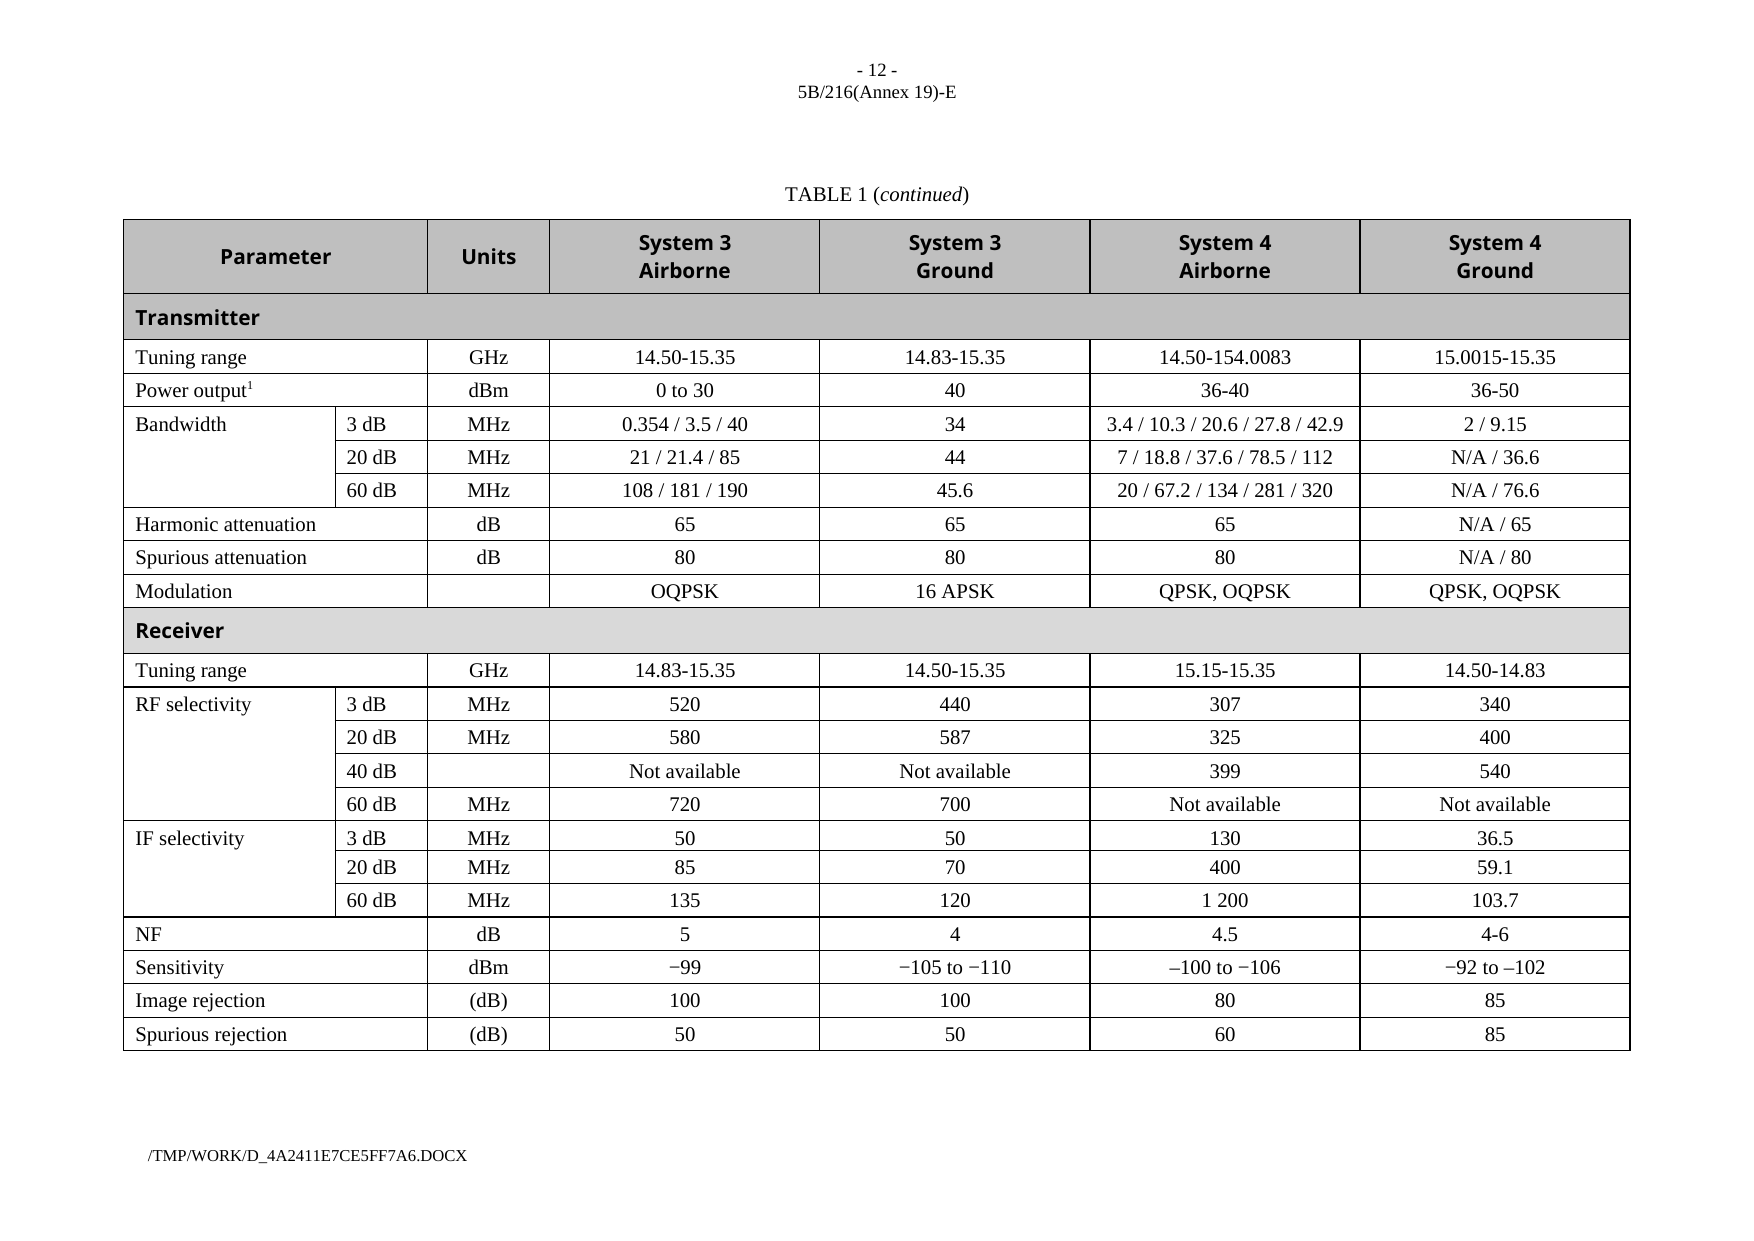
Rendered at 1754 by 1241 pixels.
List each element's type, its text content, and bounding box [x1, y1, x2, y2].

table_cell (dB) [428, 1018, 549, 1050]
table_cell 720 [550, 788, 819, 820]
table_cell MHz [428, 688, 549, 720]
table_cell IF selectivity [124, 821, 335, 916]
table_cell 60 dB [336, 474, 427, 507]
table_cell NF [124, 918, 427, 950]
table_cell 440 [820, 688, 1089, 720]
table_cell 587 [820, 721, 1089, 753]
table_cell 400 [1091, 851, 1359, 883]
table_cell 14.83-15.35 [820, 340, 1089, 373]
table_cell Harmonic attenuation [124, 508, 427, 540]
table_cell 40 dB [336, 754, 427, 787]
table_cell 50 [550, 1018, 819, 1050]
table_cell 40 [1091, 374, 1359, 406]
table_cell 65 [550, 508, 819, 540]
table_cell −99 [550, 951, 819, 983]
table_cell dB [428, 508, 549, 540]
table_cell 76.6 [1361, 474, 1629, 507]
table_cell [428, 754, 549, 787]
table_cell 20 dB [336, 851, 427, 883]
table_header System 4 Ground [1361, 220, 1629, 293]
table_cell 65 [1091, 508, 1359, 540]
table_cell Not available [820, 754, 1089, 787]
table_cell 0 to 30 [550, 374, 819, 406]
table_header System 3 Ground [820, 220, 1089, 293]
table_cell MHz [428, 788, 549, 820]
table_header Units [428, 220, 549, 293]
table_cell dB [428, 918, 549, 950]
table_cell GHz [428, 340, 549, 373]
table_cell 400 [1361, 721, 1629, 753]
table_cell 16 APSK [820, 575, 1089, 607]
table_cell Sensitivity [124, 951, 427, 983]
table_cell 50 [820, 821, 1089, 849]
table_cell 80 [820, 541, 1089, 573]
table_cell MHz [428, 474, 549, 507]
table_cell GHz [428, 654, 549, 686]
table_cell 80 [1091, 984, 1359, 1017]
table_cell 14.50-15.35 [820, 654, 1089, 686]
table_cell 60 dB [336, 788, 427, 820]
table_cell 20 dB [336, 721, 427, 753]
table_cell Not available [1091, 788, 1359, 820]
table_cell 3 dB [336, 688, 427, 720]
table_cell 80 [1091, 541, 1359, 573]
text TABLE 1 (continued) [148, 182, 1606, 206]
table_cell Not available [550, 754, 819, 787]
table_cell Spurious attenuation [124, 541, 427, 573]
table_cell 65 [1361, 508, 1629, 540]
table_cell Transmitter [124, 294, 1629, 339]
table_cell MHz [428, 884, 549, 916]
table_cell [428, 575, 549, 607]
table_cell −106 [1091, 951, 1359, 983]
table_cell 6 [1361, 918, 1629, 950]
table_cell Receiver [124, 608, 1629, 653]
table_cell MHz [428, 721, 549, 753]
table_cell 70 [820, 851, 1089, 883]
table_cell 120 [820, 884, 1089, 916]
table_cell MHz [428, 407, 549, 440]
table_cell Not available [1361, 788, 1629, 820]
table_cell 60 dB [336, 884, 427, 916]
table_cell OQPSK [550, 575, 819, 607]
table_cell Image rejection [124, 984, 427, 1017]
table_cell RF selectivity [124, 688, 335, 820]
table_cell 580 [550, 721, 819, 753]
table_cell 399 [1091, 754, 1359, 787]
table_cell 36.6 [1361, 441, 1629, 473]
table_cell dB [428, 541, 549, 573]
table_cell 108 / 181 / 190 [550, 474, 819, 507]
table_cell 135 [550, 884, 819, 916]
table_cell 3.4 / 10.3 / 20.6 / 27.8 / 42.9 [1091, 407, 1359, 440]
table_cell Tuning range [124, 654, 427, 686]
table_cell 14.50-14.83 [1361, 654, 1629, 686]
table_cell 14.50-15.35 [550, 340, 819, 373]
table_cell Tuning range [124, 340, 427, 373]
table_cell Power output1 [124, 374, 427, 406]
table_cell Spurious rejection [124, 1018, 427, 1050]
table_cell 80 [1361, 541, 1629, 573]
table_cell 36.5 [1361, 821, 1629, 849]
table_cell 40 [820, 374, 1089, 406]
table_cell 4 [820, 918, 1089, 950]
table_cell dBm [428, 951, 549, 983]
table_cell (dB) [428, 984, 549, 1017]
table_cell 20 / 67.2 / 134 / 281 / 320 [1091, 474, 1359, 507]
table_cell 3 dB [336, 407, 427, 440]
table_cell 50 [550, 821, 819, 849]
table_cell 85 [1361, 984, 1629, 1017]
table_cell −105 to −110 [820, 951, 1089, 983]
table_cell 14.83-15.35 [550, 654, 819, 686]
table_cell −92 [1361, 951, 1629, 983]
table_header System 3 Airborne [550, 220, 819, 293]
table_cell 520 [550, 688, 819, 720]
table_cell 9.15 [1361, 407, 1629, 440]
table_cell 60 [1091, 1018, 1359, 1050]
table_cell 85 [550, 851, 819, 883]
table_cell 325 [1091, 721, 1359, 753]
table_cell 80 [550, 541, 819, 573]
table_cell 85 [1361, 1018, 1629, 1050]
table_cell 7 / 18.8 / 37.6 / 78.5 / 112 [1091, 441, 1359, 473]
table_cell 65 [820, 508, 1089, 540]
table_cell 4.5 [1091, 918, 1359, 950]
table_cell OQPSK [1361, 575, 1629, 607]
table_cell Bandwidth [124, 407, 335, 507]
table_cell 340 [1361, 688, 1629, 720]
table_cell 100 [550, 984, 819, 1017]
table_cell QPSK, OQPSK [1091, 575, 1359, 607]
table_header System 4 Airborne [1091, 220, 1359, 293]
table_cell 700 [820, 788, 1089, 820]
table_cell dBm [428, 374, 549, 406]
table_cell 307 [1091, 688, 1359, 720]
table_cell MHz [428, 851, 549, 883]
table_cell 100 [820, 984, 1089, 1017]
table_cell Modulation [124, 575, 427, 607]
table_cell 20 dB [336, 441, 427, 473]
table_cell 540 [1361, 754, 1629, 787]
table_cell 59.1 [1361, 851, 1629, 883]
table_cell 15.15-15.35 [1091, 654, 1359, 686]
table_cell MHz [428, 441, 549, 473]
table_cell 1 200 [1091, 884, 1359, 916]
table_header Parameter [124, 220, 427, 293]
table_cell 45.6 [820, 474, 1089, 507]
table_cell 50 [820, 1018, 1089, 1050]
table_cell 15.-15.35 [1361, 340, 1629, 373]
table_cell 130 [1091, 821, 1359, 849]
table_cell 103.7 [1361, 884, 1629, 916]
table_cell 5 [550, 918, 819, 950]
table_cell MHz [428, 821, 549, 849]
table_cell 21 / 21.4 / 85 [550, 441, 819, 473]
table_cell 3 dB [336, 821, 427, 849]
table_cell 14.50-1. [1091, 340, 1359, 373]
table_cell 50 [1361, 374, 1629, 406]
table_cell 44 [820, 441, 1089, 473]
table_cell 0.354 / 3.5 / 40 [550, 407, 819, 440]
table_cell 34 [820, 407, 1089, 440]
